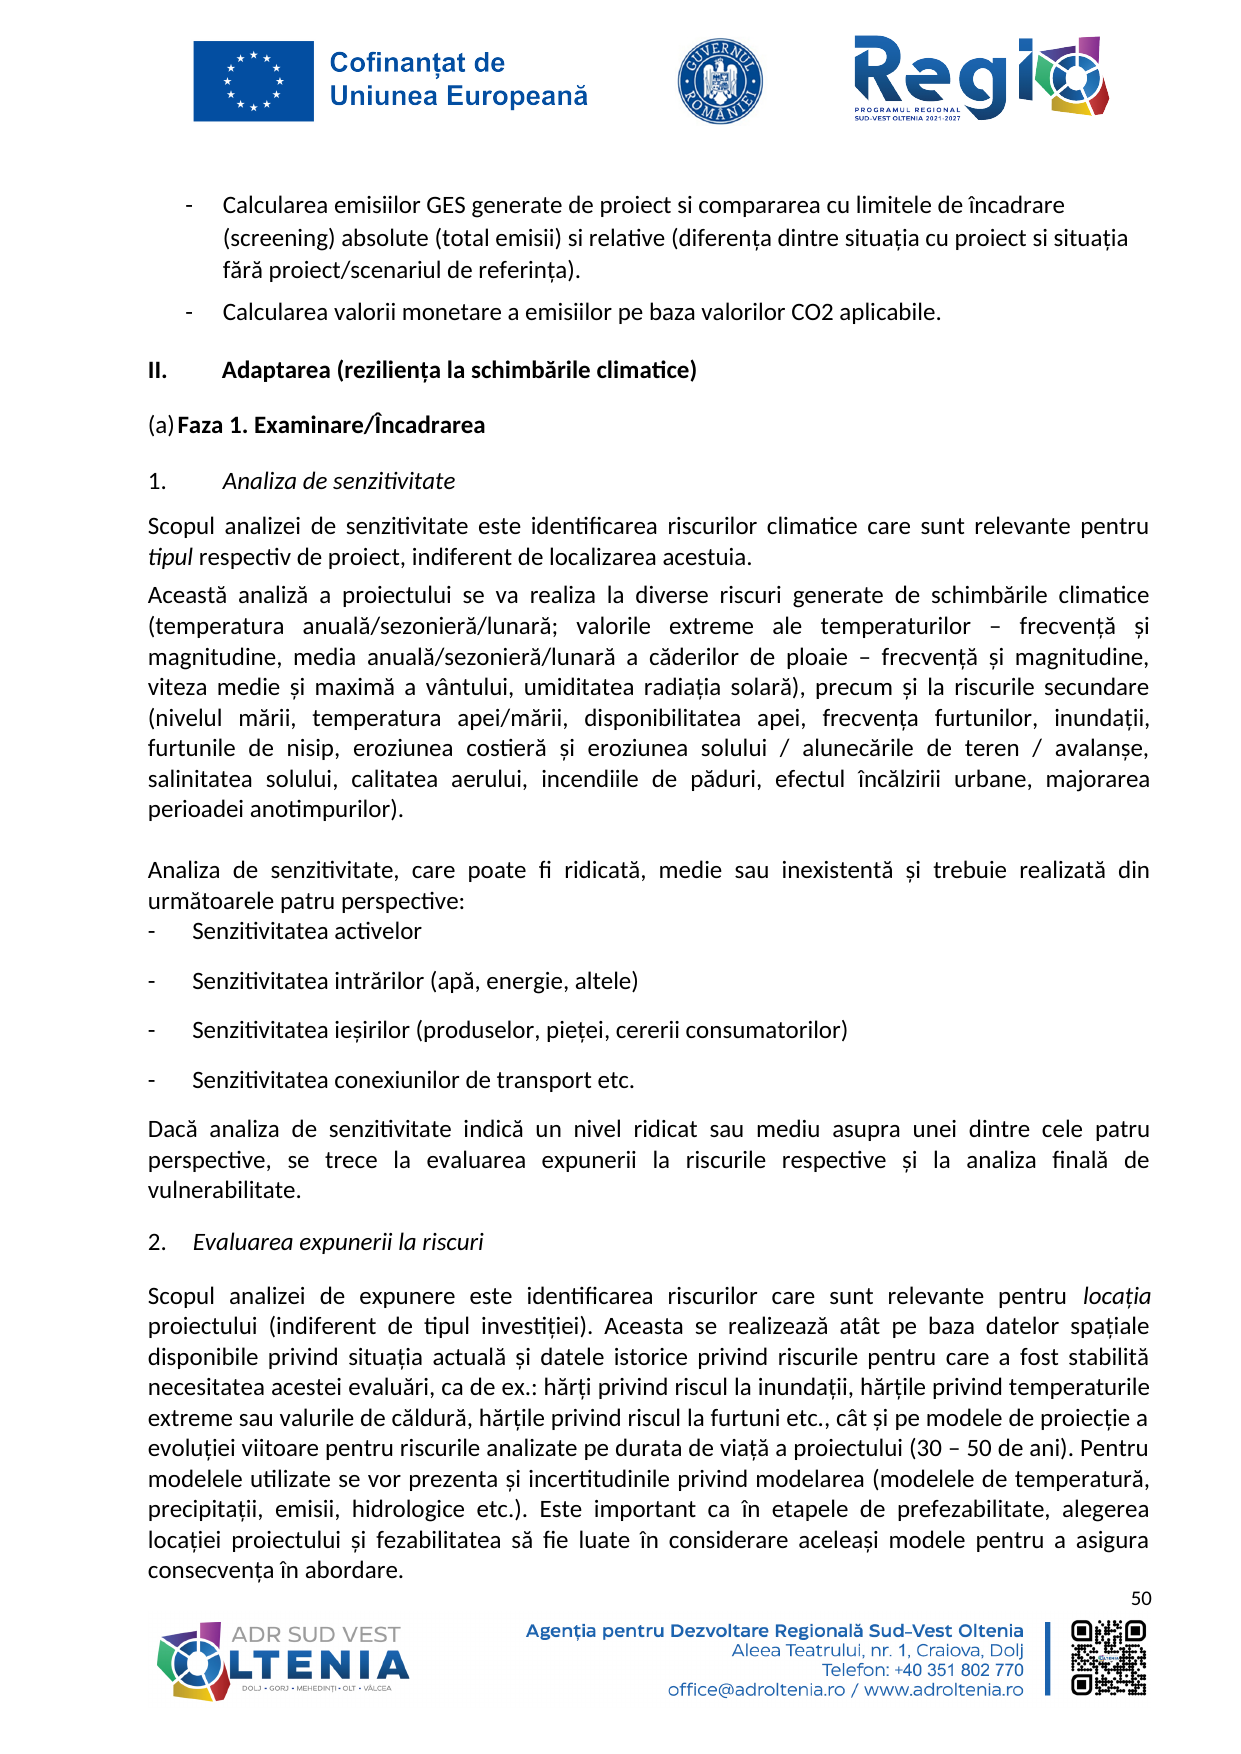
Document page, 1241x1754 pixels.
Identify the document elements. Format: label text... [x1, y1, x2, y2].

list Evaluarea expunerii la riscuri [148, 1226, 1152, 1257]
list Senzitivitatea conexiunilor de transport etc. [148, 1064, 1152, 1094]
picture [147, 1611, 1151, 1708]
picture [674, 36, 768, 126]
text Această analiză a proiectului se va realiza la diverse riscuri generate de schimbările climatice (temperatura anuală/sezonieră/lunară; valorile extreme ale temperaturilor – frecvență și magnitudine, media anuală/sezonieră/lunară a căderilor de ploaie – frecvență și magnitudine, viteza medie și maximă a vântului, umiditatea radiația solară), precum și la riscurile secundare (nivelul mării, temperatura apei/mării, disponibilitatea apei, frecvența furtunilor, inundații, furtunile de nisip, eroziunea costieră și eroziunea solului / alunecările de teren / avalanșe, salinitatea solului, calitatea aerului, incendiile de păduri, efectul încălzirii urbane, majorarea perioadei anotimpurilor). [148, 579, 1152, 824]
list Senzitivitatea activelor [148, 915, 1152, 946]
picture [188, 36, 590, 125]
list Senzitivitatea ieșirilor (produselor, pieței, cererii consumatorilor) [148, 1014, 1152, 1045]
text (a) Faza 1. Examinare/Încadrarea [148, 409, 1152, 440]
text Scopul analizei de expunere este identificarea riscurilor care sunt relevante pentru locația proiectului (indiferent de tipul investiției). Aceasta se realizează atât pe baza datelor spațiale disponibile privind situația actuală și datele istorice privind riscurile pentru care a fost stabilită necesitatea acestei evaluări, ca de ex.: hărți privind riscul la inundații, hărțile privind temperaturile extreme sau valurile de căldură, hărțile privind riscul la furtuni etc., cât și pe modele de proiecție a evoluției viitoare pentru riscurile analizate pe durata de viață a proiectului (30 – 50 de ani). Pentru modelele utilizate se vor prezenta și incertitudinile privind modelarea (modelele de temperatură, precipitații, emisii, hidrologice etc.). Este important ca în etapele de prefezabilitate, alegerea locației proiectului și fezabilitatea să fie luate în considerare aceleași modele pentru a asigura consecvența în abordare. [148, 1280, 1152, 1585]
text Analiza de senzitivitate, care poate fi ridicată, medie sau inexistentă și trebuie realizată din următoarele patru perspective: [148, 854, 1152, 915]
list Analiza de senzitivitate [148, 465, 1152, 495]
text Scopul analizei de senzitivitate este identificarea riscurilor climatice care sunt relevante pentru tipul respectiv de proiect, indiferent de localizarea acestuia. [148, 510, 1152, 571]
text Dacă analiza de senzitivitate indică un nivel ridicat sau mediu asupra unei dintre cele patru perspective, se trece la evaluarea expunerii la riscurile respective și la analiza finală de vulnerabilitate. [148, 1114, 1152, 1205]
list Senzitivitatea intrărilor (apă, energie, altele) [148, 965, 1152, 995]
picture [852, 34, 1111, 124]
list Calcularea emisiilor GES generate de proiect si compararea cu limitele de încadrare (screening) absolute (total emisii) si relative (diferența dintre situația cu proiect si situația fără proiect/scenariul de referința). [185, 189, 1152, 285]
text II. Adaptarea (reziliența la schimbările climatice) [148, 354, 1152, 384]
list Calcularea valorii monetare a emisiilor pe baza valorilor CO2 aplicabile. [185, 296, 1152, 326]
